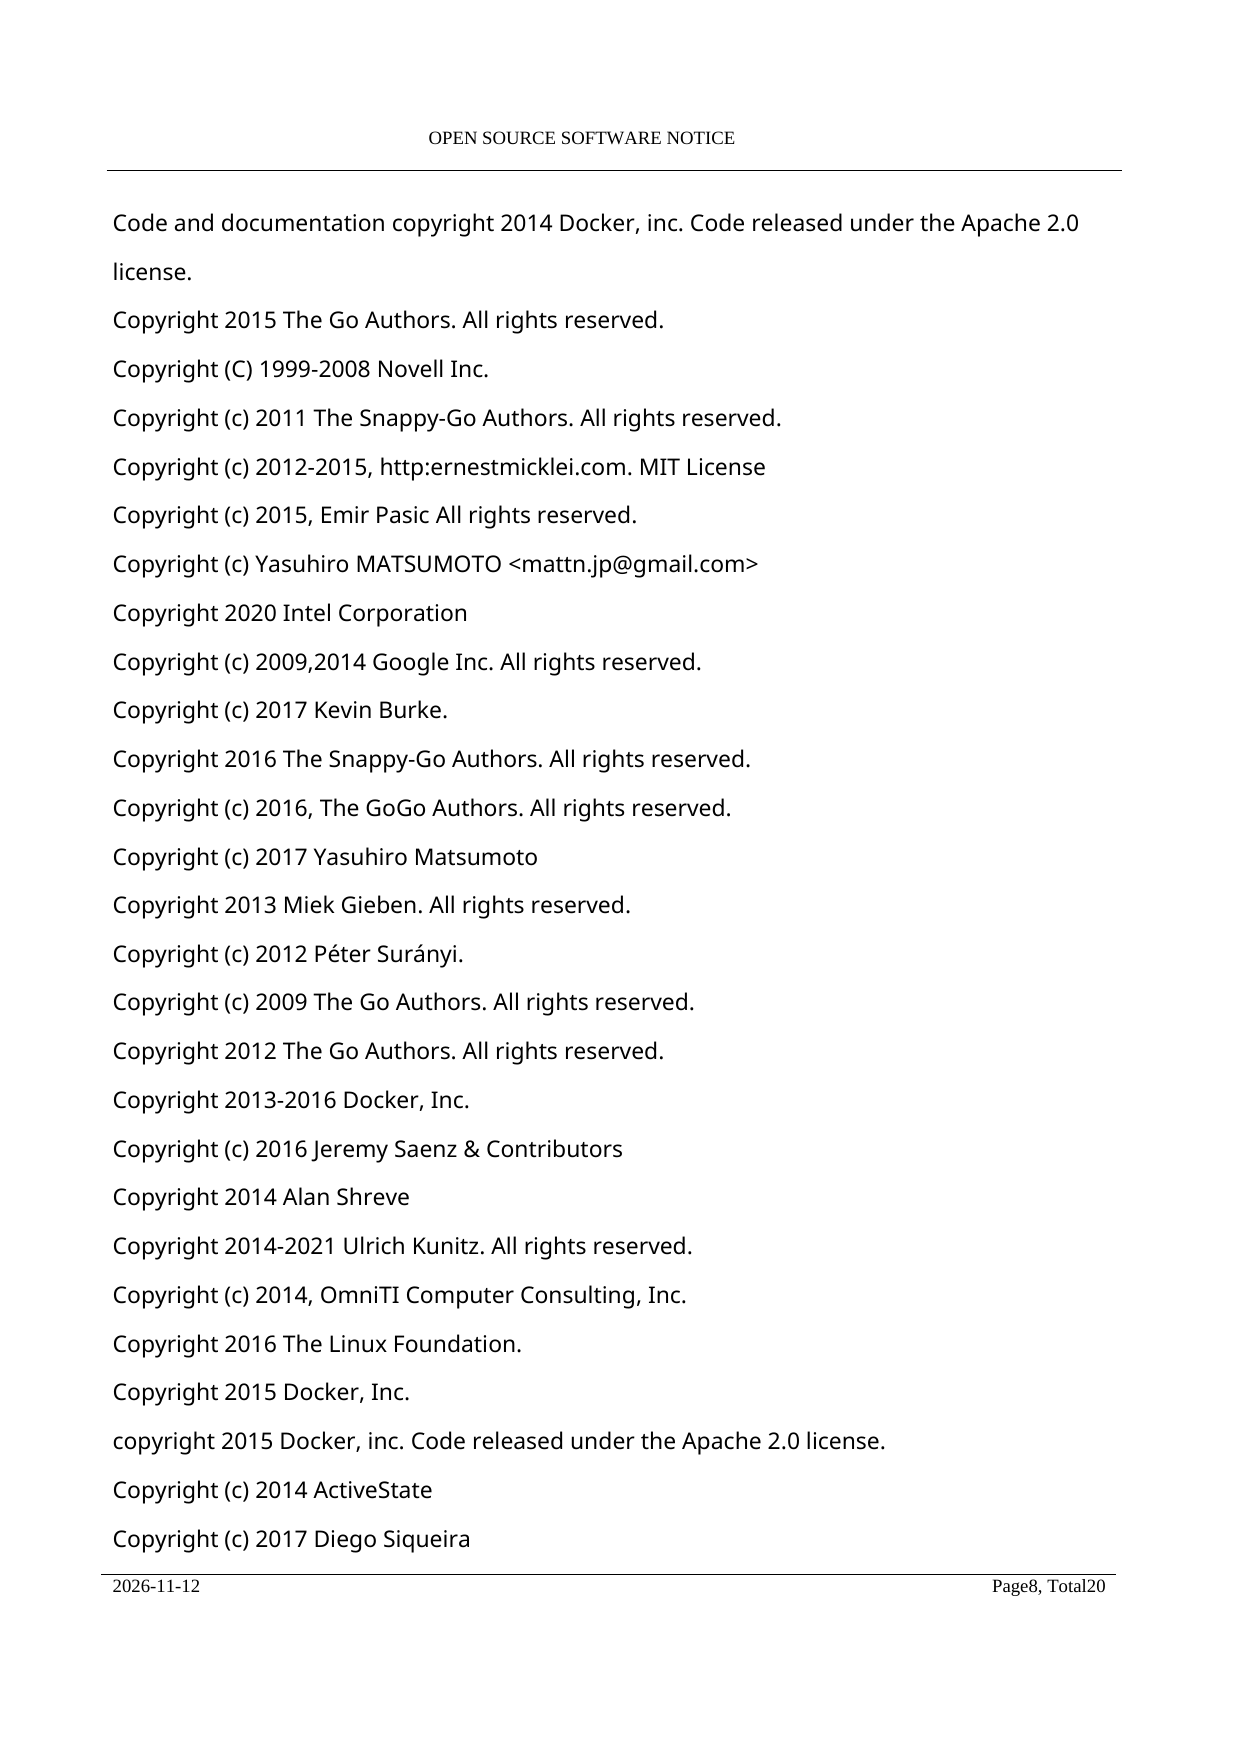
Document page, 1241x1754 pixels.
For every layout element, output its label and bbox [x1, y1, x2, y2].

text [112, 206, 1128, 970]
text [112, 986, 1128, 1554]
